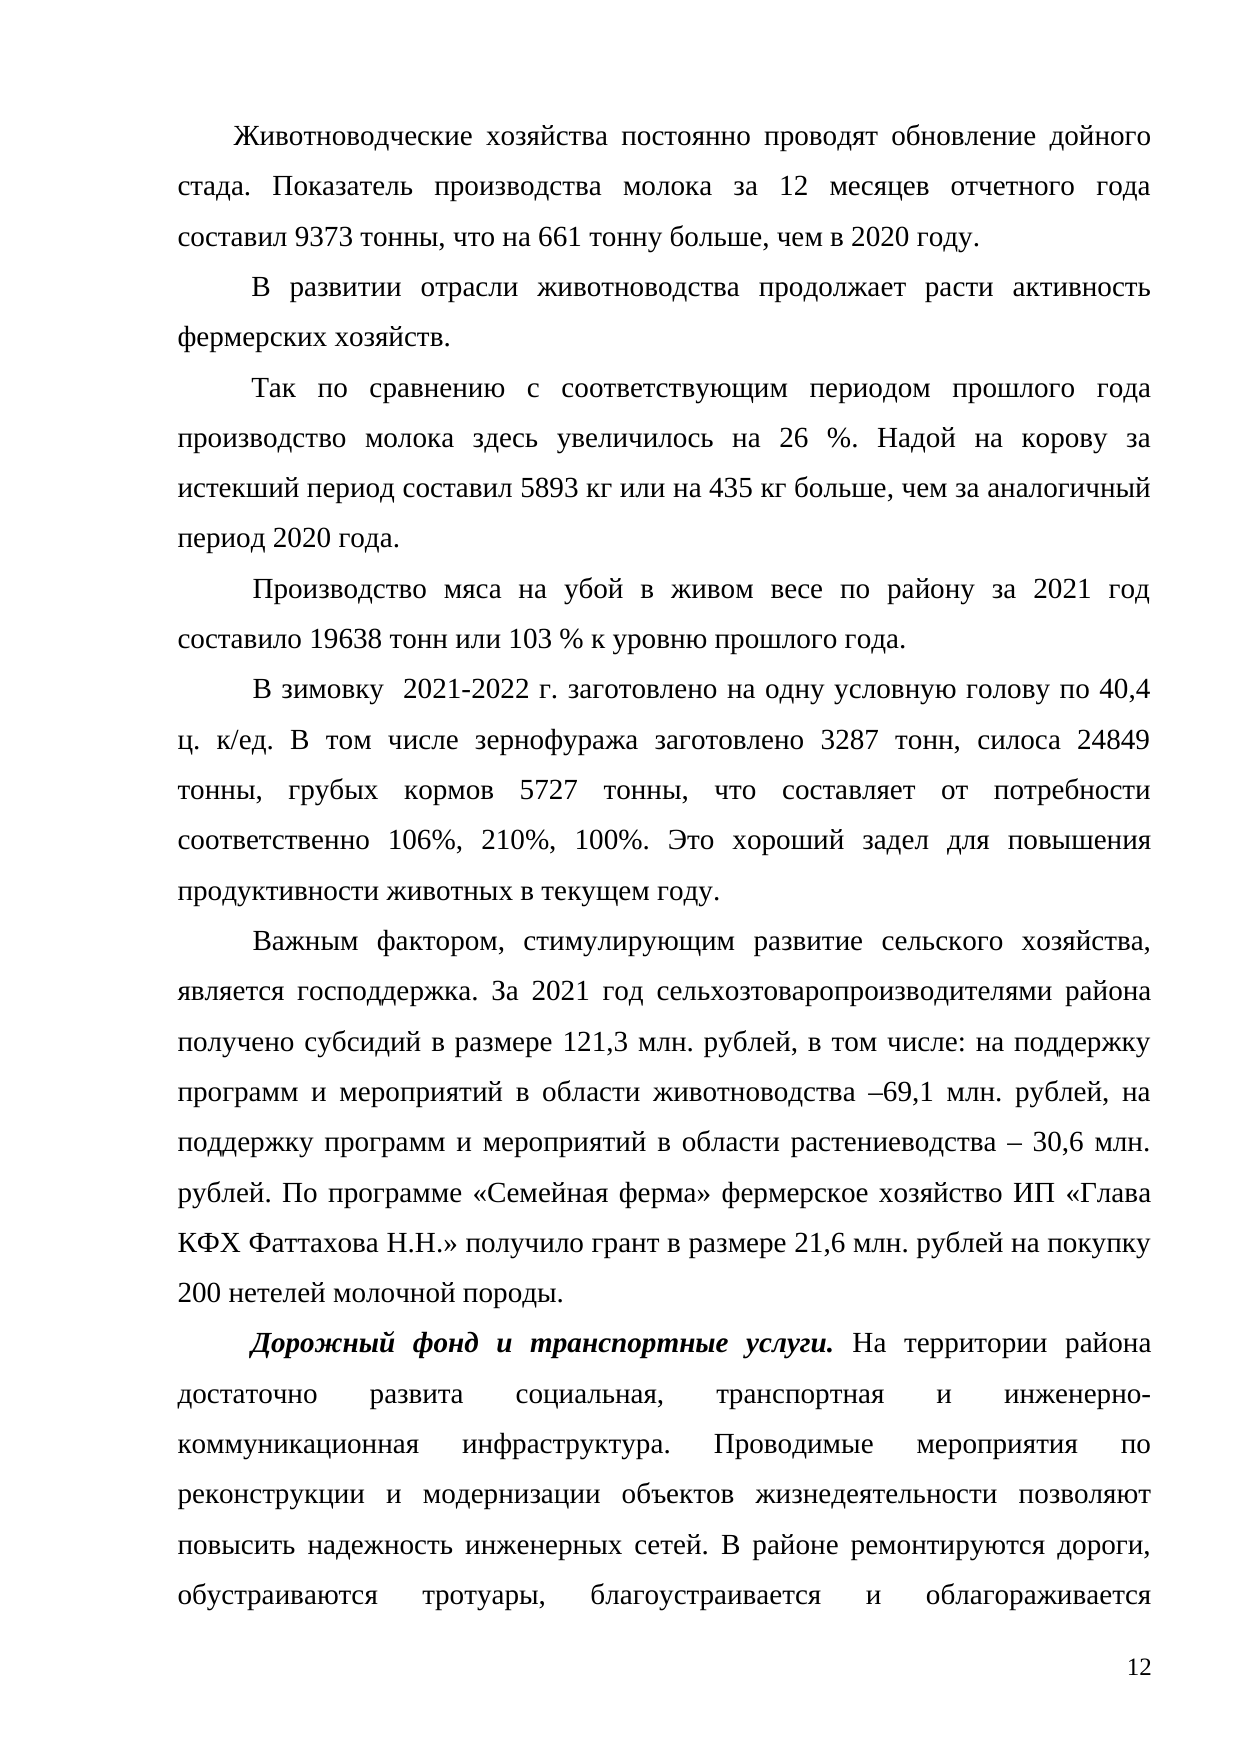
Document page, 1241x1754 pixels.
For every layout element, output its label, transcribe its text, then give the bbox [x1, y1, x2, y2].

text Производство мяса на убой в живом весе по району за 2021 год составило 19638 тонн или 103 % к уровню прошлого года. [177, 571, 1152, 655]
text Животноводческие хозяйства постоянно проводят обновление дойного стада. Показатель производства молока за 12 месяцев отчетного года составил 9373 тонны, что на 661 тонну больше, чем в 2020 году. [177, 118, 1152, 252]
text В развитии отрасли животноводства продолжает расти активность фермерских хозяйств. [177, 269, 1152, 353]
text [177, 1326, 1152, 1611]
text Важным фактором, стимулирующим развитие сельского хозяйства, является господдержка. За 2021 год сельхозтоваропроизводителями района получено субсидий в размере 121,3 млн. рублей, в том числе: на поддержку программ и мероприятий в области животноводства –69,1 млн. рублей, на поддержку программ и мероприятий в области растениеводства – 30,6 млн. рублей. По программе «Семейная ферма» фермерское хозяйство ИП «Глава КФХ Фаттахова Н.Н.» получило грант в размере 21,6 млн. рублей на покупку 200 нетелей молочной породы. [177, 923, 1152, 1309]
text В зимовку 2021-2022 г. заготовлено на одну условную голову по 40,4 ц. к/ед. В том числе зернофуража заготовлено 3287 тонн, силоса 24849 тонны, грубых кормов 5727 тонны, что составляет от потребности соответственно 106%, 210%, 100%. Это хороший задел для повышения продуктивности животных в текущем году. [177, 672, 1152, 906]
text Так по сравнению с соответствующим периодом прошлого года производство молока здесь увеличилось на 26 %. Надой на корову за истекший период составил 5893 кг или на 435 кг больше, чем за аналогичный период 2020 года. [177, 370, 1152, 554]
